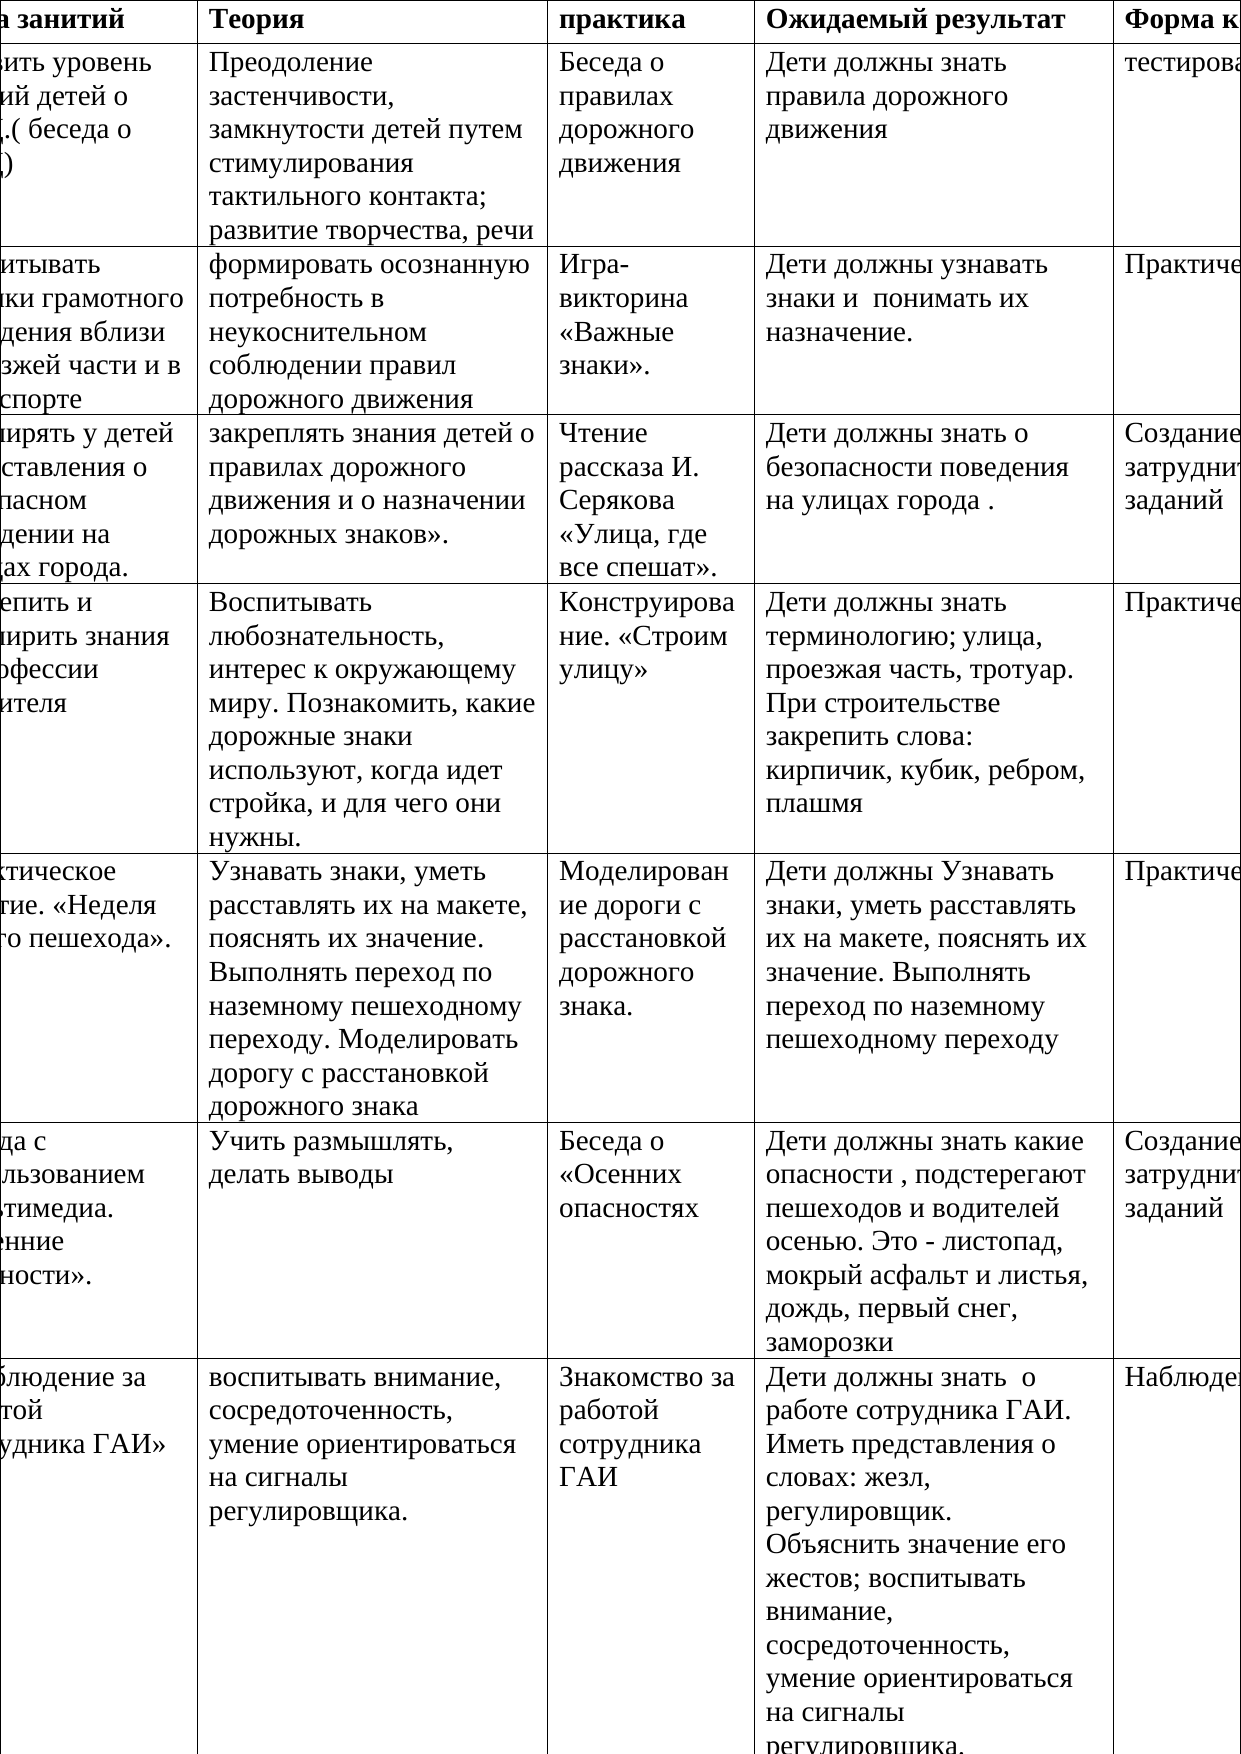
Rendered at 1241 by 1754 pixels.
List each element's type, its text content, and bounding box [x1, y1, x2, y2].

table_cell Беседа о «Осенних опасностях [548, 1123, 754, 1358]
table_cell Наблюдение [1114, 1359, 1240, 1754]
table_header Форма контроля [1114, 1, 1240, 43]
table_cell Конструирование. «Строим улицу» [548, 584, 754, 852]
table_cell Практическое задание [1114, 247, 1240, 414]
table_cell воспитывать навыки грамотного поведения вблизи проезжей части и в транспорте [1, 247, 197, 414]
table_cell Воспитывать любознательность, интерес к окружающему миру. Познакомить, какие дорожные знаки используют, когда идет стройка, и для чего они нужны. [198, 584, 547, 852]
table_cell Моделирование дороги с расстановкой дорожного знака. [548, 854, 754, 1122]
table_cell «Наблюдение за работой сотрудника ГАИ» [1, 1359, 197, 1754]
table_cell Создание проблемных, затруднительных заданий [1114, 1123, 1240, 1358]
table_cell выявить уровень знаний детей о ПДД.( беседа о ПДД) [1, 44, 197, 246]
table_cell Создание проблемных, затруднительных заданий [1114, 415, 1240, 583]
table_header Ожидаемый результат [755, 1, 1113, 43]
table_cell Практическое задание [1114, 584, 1240, 852]
table_cell Знакомство за работой сотрудника ГАИ [548, 1359, 754, 1754]
table_cell Дети должны знать какие опасности , подстерегают пешеходов и водителей осенью. Это - листопад, мокрый асфальт и листья, дождь, первый снег, заморозки [755, 1123, 1113, 1358]
table_cell Беседа о правилах дорожного движения [548, 44, 754, 246]
table_header практика [548, 1, 754, 43]
table_cell Беседа с использованием мультимедиа. «Осенние опасности». [1, 1123, 197, 1358]
table_cell тестирование [1114, 44, 1240, 246]
table_cell Учить размышлять, делать выводы [198, 1123, 547, 1358]
table_cell расширять у детей представления о безопасном поведении на улицах города. [1, 415, 197, 583]
table_header Тема занитий [1, 1, 197, 43]
table_cell Преодоление застенчивости, замкнутости детей путем стимулирования тактильного контакта; развитие творчества, речи [198, 44, 547, 246]
table_cell Игра- викторина «Важные знаки». [548, 247, 754, 414]
table_cell Чтение рассказа И. Серякова «Улица, где все спешат». [548, 415, 754, 583]
table_header Теория [198, 1, 547, 43]
table_cell Дети должны узнавать знаки и понимать их назначение. [755, 247, 1113, 414]
table_cell Закрепить и расширить знания о профессии строителя [1, 584, 197, 852]
table_cell Дети должны Узнавать знаки, уметь расставлять их на макете, пояснять их значение. Выполнять переход по наземному пешеходному переходу [755, 854, 1113, 1122]
table_cell Дети должны знать о работе сотрудника ГАИ. Иметь представления о словах: жезл, регулировщик. Объяснить значение его жестов; воспитывать внимание, сосредоточенность, умение ориентироваться на сигналы регулировщика. [755, 1359, 1113, 1754]
table_cell Дети должны знать правила дорожного движения [755, 44, 1113, 246]
table_cell формировать осознанную потребность в неукоснительном соблюдении правил дорожного движения [198, 247, 547, 414]
table_cell Дети должны знать о безопасности поведения на улицах города . [755, 415, 1113, 583]
table_cell воспитывать внимание, сосредоточенность, умение ориентироваться на сигналы регулировщика. [198, 1359, 547, 1754]
table_cell Практическое занятие [1114, 854, 1240, 1122]
table_cell закреплять знания детей о правилах дорожного движения и о назначении дорожных знаков». [198, 415, 547, 583]
table_cell Практическое занятие. «Неделя юного пешехода». [1, 854, 197, 1122]
table_cell Дети должны знать терминологию; улица, проезжая часть, тротуар. При строительстве закрепить слова: кирпичик, кубик, ребром, плашмя [755, 584, 1113, 852]
table_cell Узнавать знаки, уметь расставлять их на макете, пояснять их значение. Выполнять переход по наземному пешеходному переходу. Моделировать дорогу с расстановкой дорожного знака [198, 854, 547, 1122]
